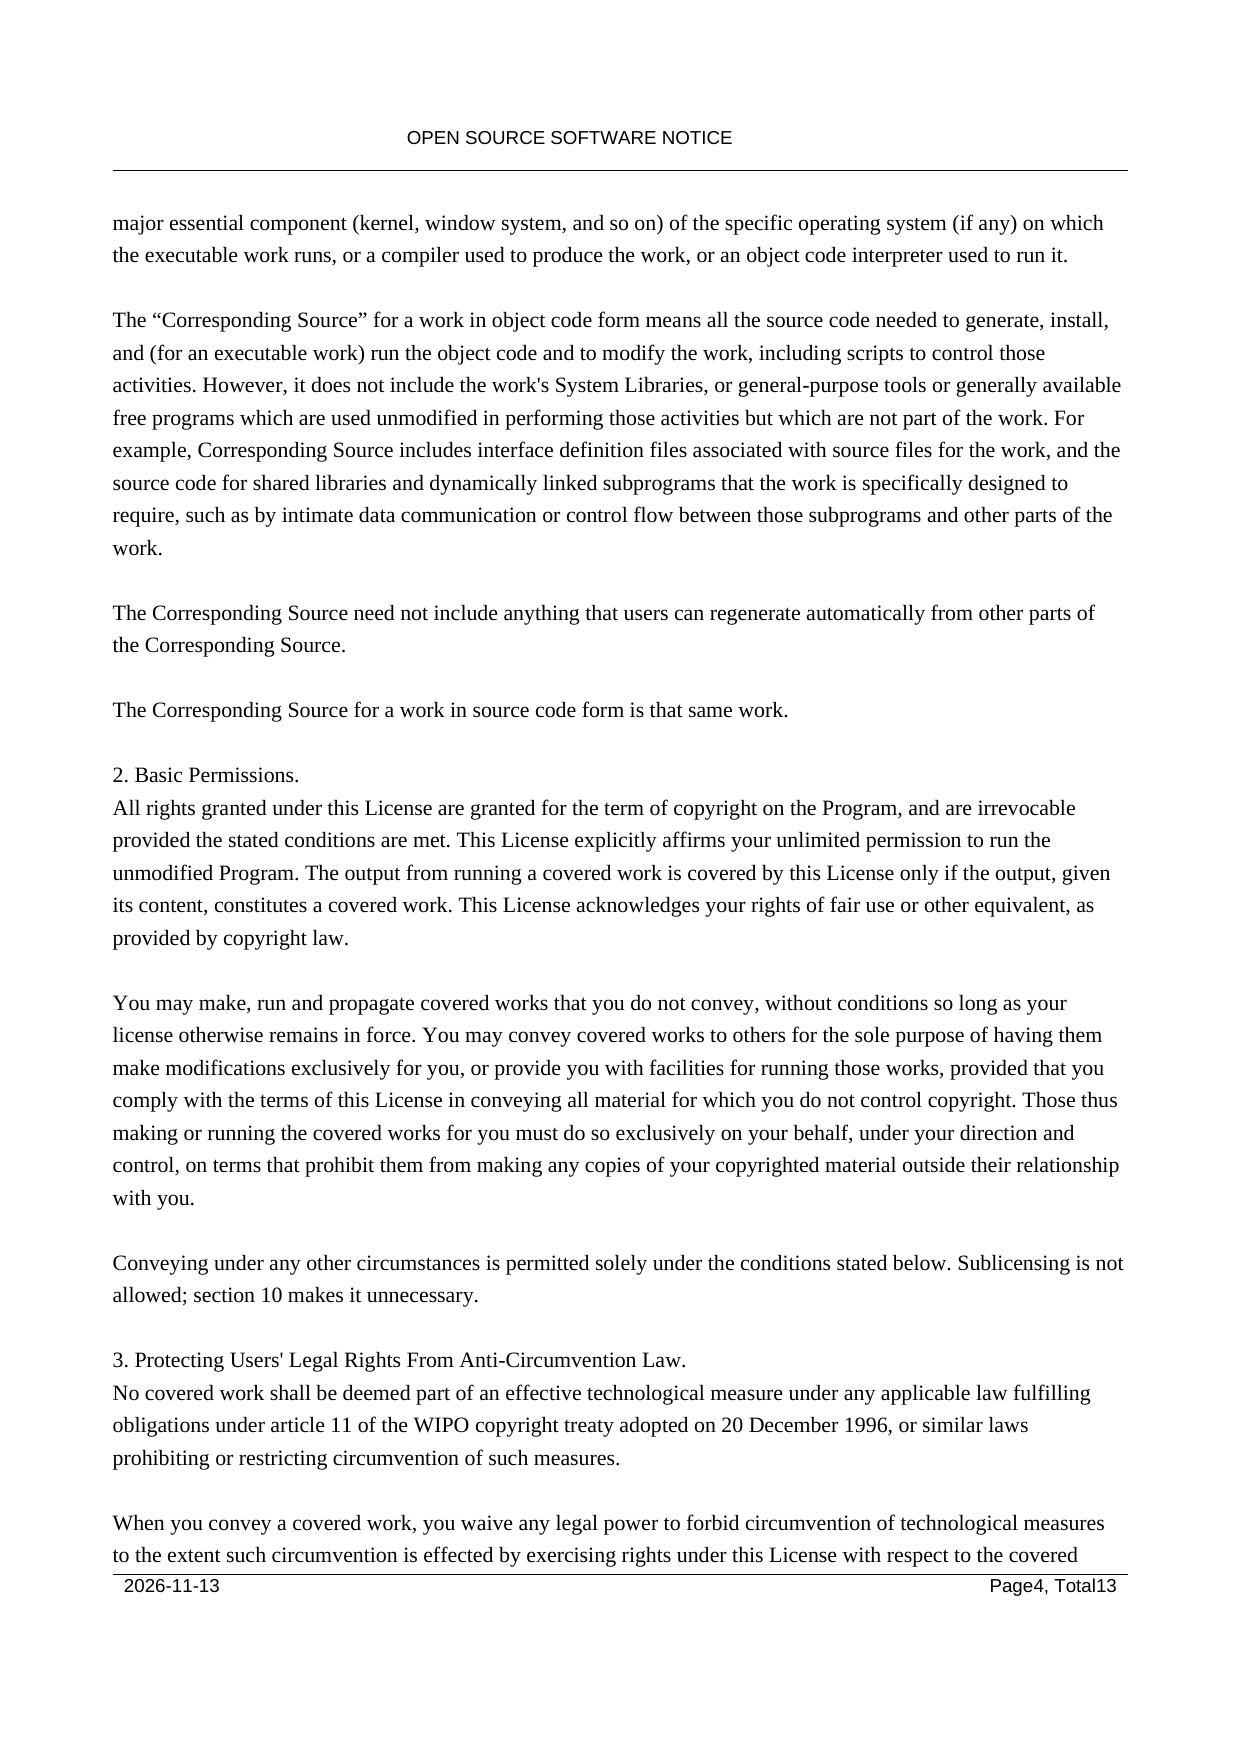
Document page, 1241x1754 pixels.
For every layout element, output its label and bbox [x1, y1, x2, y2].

text [112, 206, 1128, 1571]
